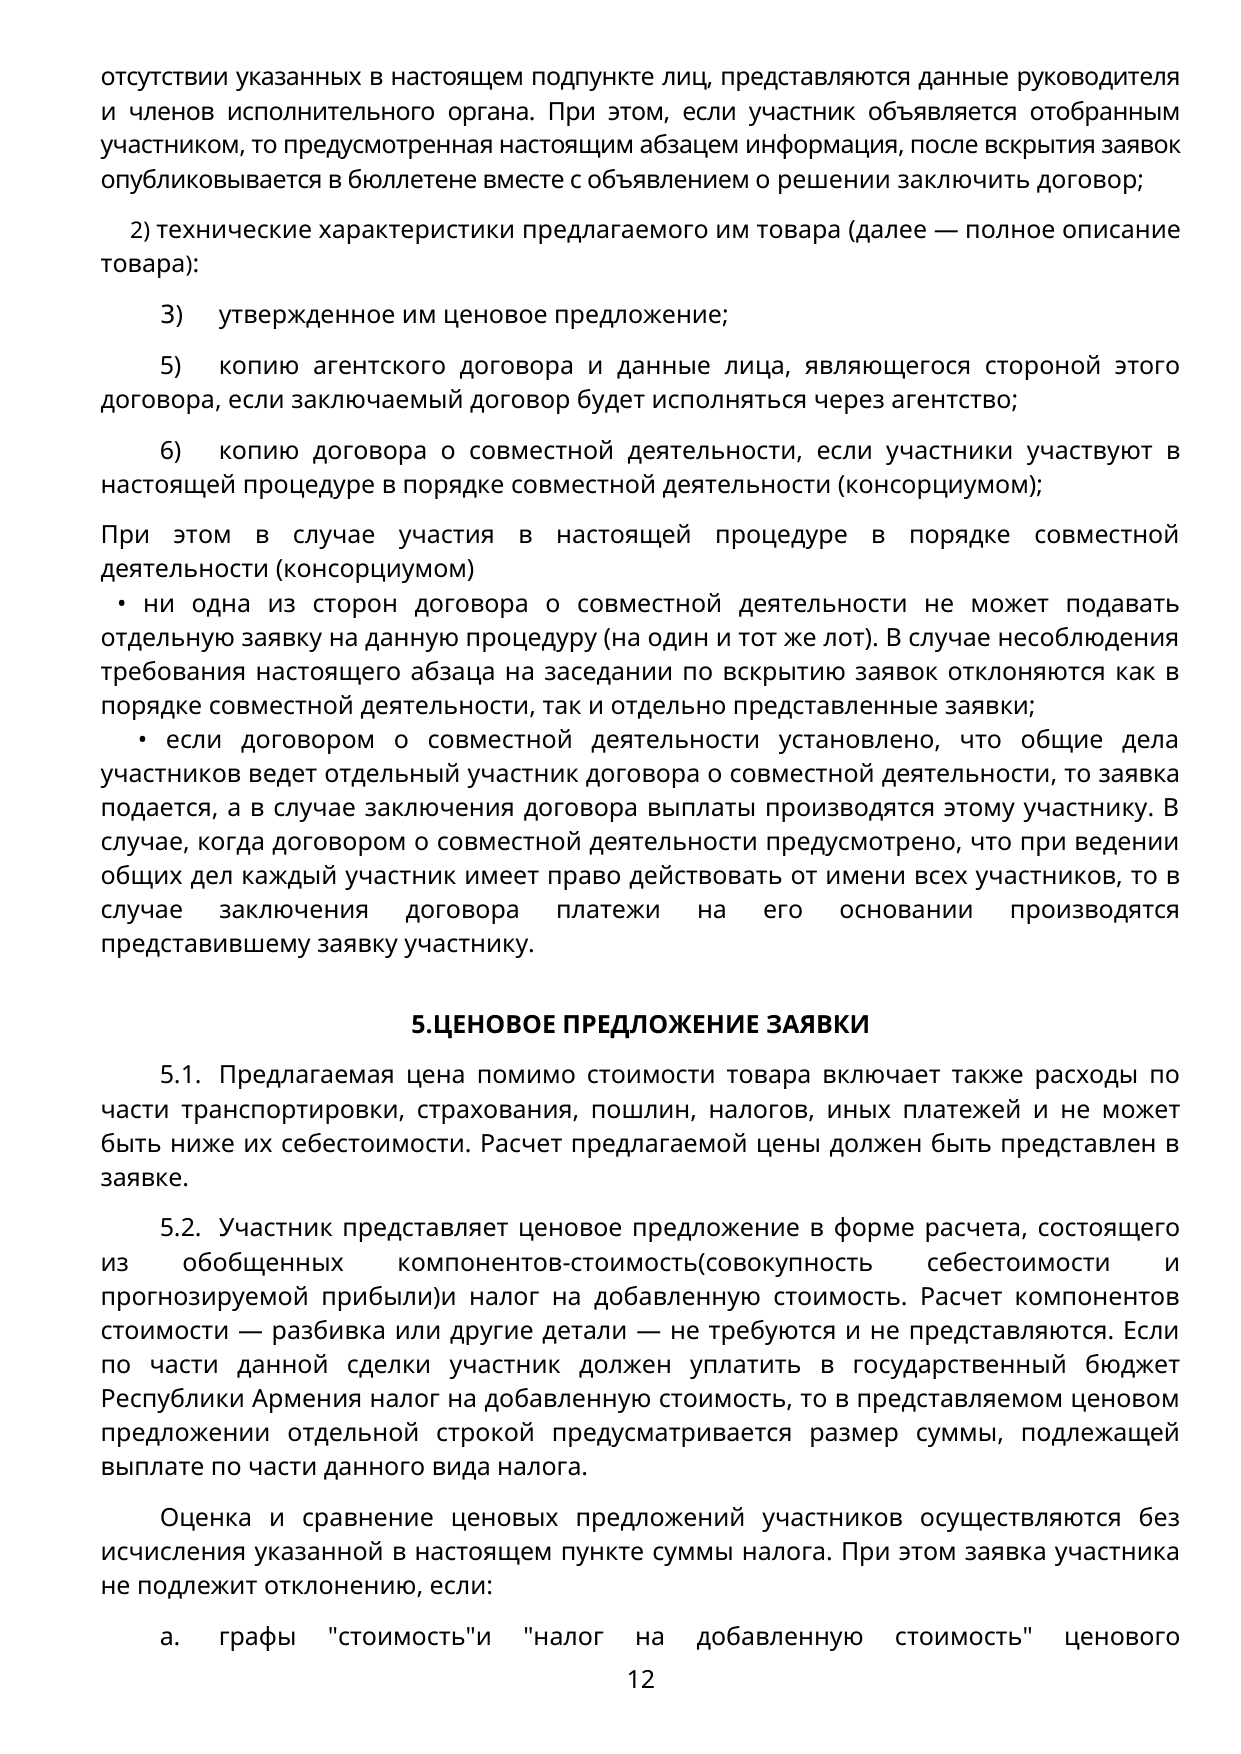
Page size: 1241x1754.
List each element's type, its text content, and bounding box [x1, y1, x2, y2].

text 3) утвержденное им ценовое предложение; [100, 297, 1181, 331]
text 5) копию агентского договора и данные лица, являющегося стороной этого договора, если заключаемый договор будет исполняться через агентство; [100, 347, 1181, 416]
text 5.1. Предлагаемая цена помимо стоимости товара включает также расходы по части транспортировки, страхования, пошлин, налогов, иных платежей и не может быть ниже их себестоимости. Расчет предлагаемой цены должен быть представлен в заявке. [100, 1057, 1181, 1193]
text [100, 59, 1181, 195]
text • ни одна из сторон договора о совместной деятельности не может подавать отдельную заявку на данную процедуру (на один и тот же лот). В случае несоблюдения требования настоящего абзаца на заседании по вскрытию заявок отклоняются как в порядке совместной деятельности, так и отдельно представленные заявки; [100, 585, 1181, 721]
text 5.ЦЕНОВОЕ ПРЕДЛОЖЕНИЕ ЗАЯВКИ [100, 1006, 1181, 1041]
text 2) технические характеристики предлагаемого им товара (далее — полное описание товара): [100, 212, 1181, 280]
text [100, 1618, 1181, 1652]
text Оценка и сравнение ценовых предложений участников осуществляются без исчисления указанной в настоящем пункте суммы налога. При этом заявка участника не подлежит отклонению, если: [100, 1499, 1181, 1601]
text • если договором о совместной деятельности установлено, что общие дела участников ведет отдельный участник договора о совместной деятельности, то заявка подается, а в случае заключения договора выплаты производятся этому участнику. В случае, когда договором о совместной деятельности предусмотрено, что при ведении общих дел каждый участник имеет право действовать от имени всех участников, то в случае заключения договора платежи на его основании производятся представившему заявку участнику. [100, 721, 1181, 960]
text 6) копию договора о совместной деятельности, если участники участвуют в настоящей процедуре в порядке совместной деятельности (консорциумом); [100, 432, 1181, 500]
text 5.2. Участник представляет ценовое предложение в форме расчета, состоящего из обобщенных компонентов-стоимость(совокупность себестоимости и прогнозируемой прибыли)и налог на добавленную стоимость. Расчет компонентов стоимости — разбивка или другие детали — не требуются и не представляются. Если по части данной сделки участник должен уплатить в государственный бюджет Республики Армения налог на добавленную стоимость, то в представляемом ценовом предложении отдельной строкой предусматривается размер суммы, подлежащей выплате по части данного вида налога. [100, 1210, 1181, 1483]
text При этом в случае участия в настоящей процедуре в порядке совместной деятельности (консорциумом) [100, 517, 1181, 585]
